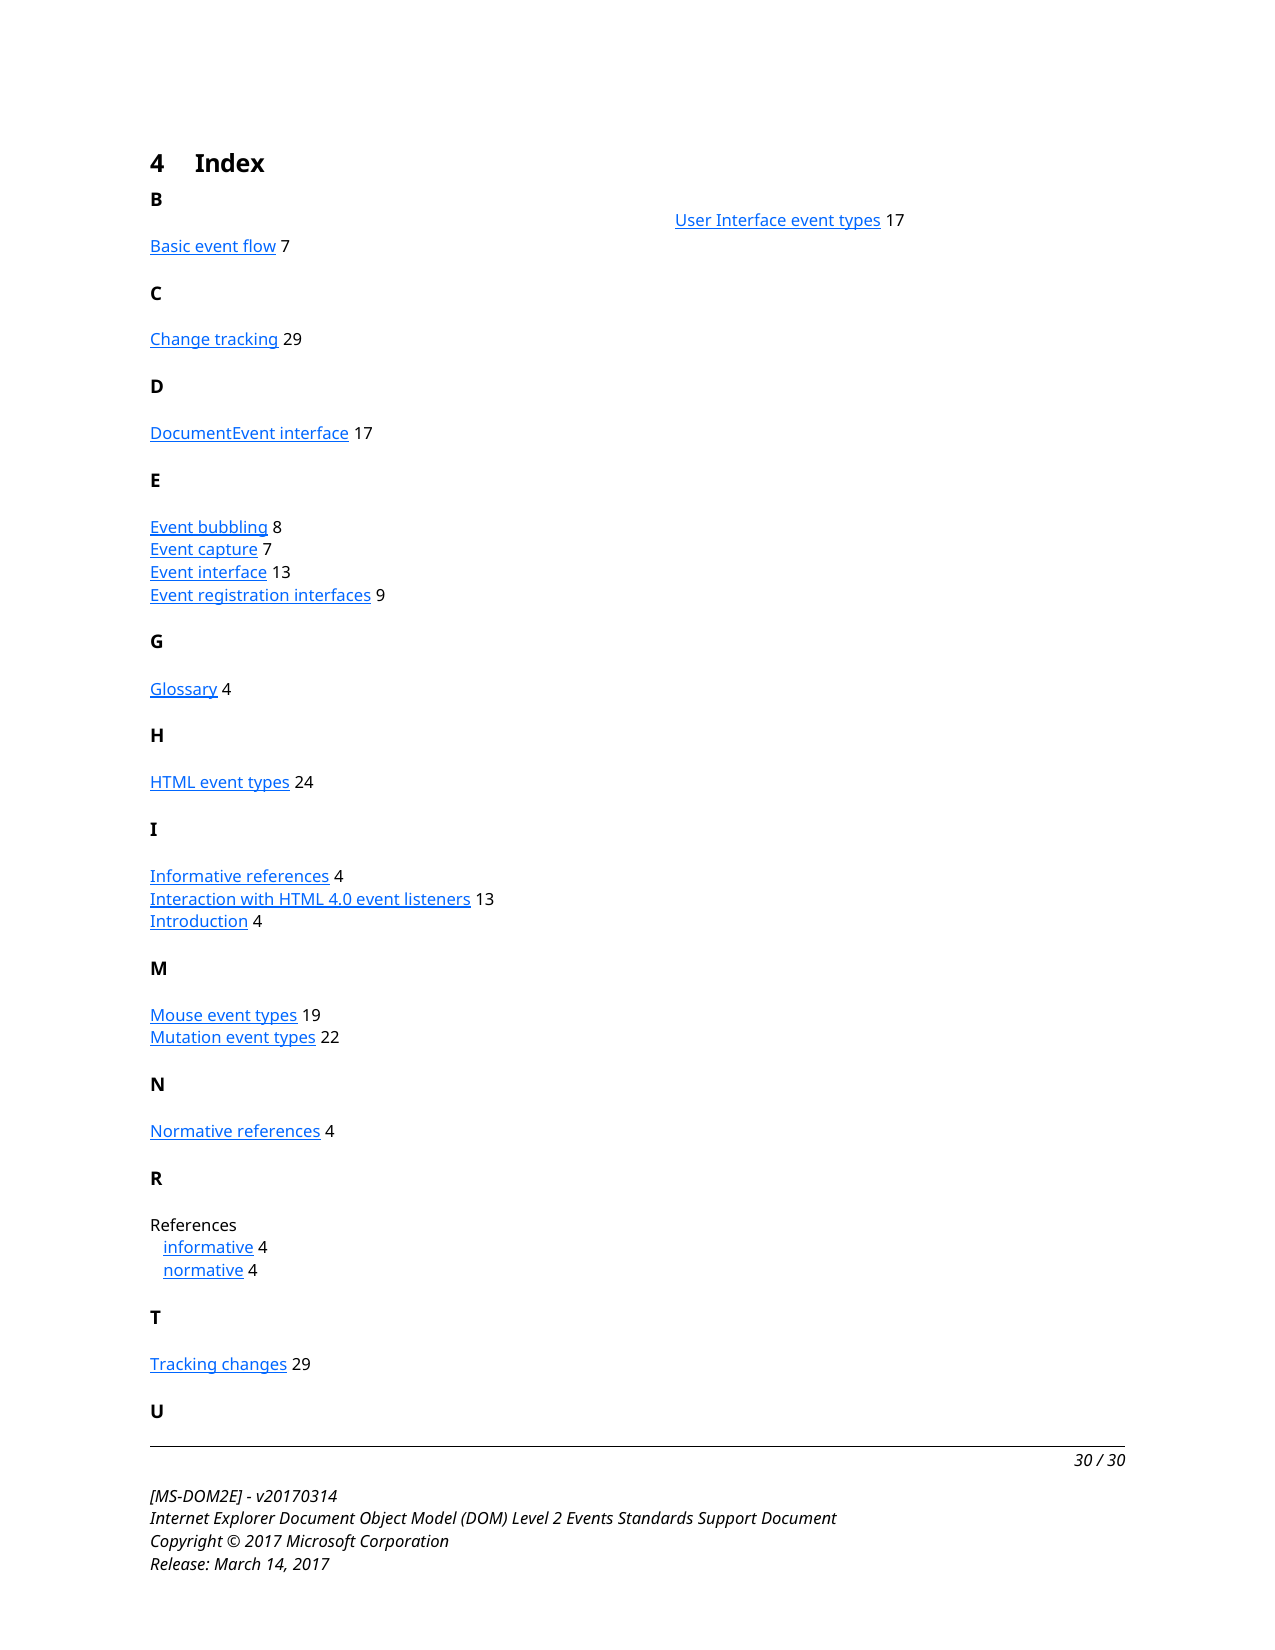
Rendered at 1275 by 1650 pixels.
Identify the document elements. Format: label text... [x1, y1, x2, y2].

text Normative references 4 [150, 1120, 600, 1142]
text G [150, 629, 600, 654]
subtitle Index [150, 146, 1125, 180]
text Event capture 7 [150, 538, 600, 561]
text Informative references 4 [150, 864, 600, 887]
text R [150, 1165, 600, 1191]
text Event bubbling 8 [150, 515, 600, 538]
text Change tracking 28 [150, 328, 600, 351]
text User Interface event types 17 [675, 209, 1125, 232]
text B [150, 186, 600, 212]
text N [150, 1072, 600, 1097]
text normative 4 [150, 1259, 600, 1282]
text Mutation event types 21 [150, 1026, 600, 1049]
text M [150, 955, 600, 981]
text H [150, 722, 600, 748]
text Event registration interfaces 9 [150, 583, 600, 606]
text C [150, 280, 600, 305]
text T [150, 1304, 600, 1330]
text Tracking changes 28 [150, 1352, 600, 1375]
text Mouse event types 18 [150, 1003, 600, 1026]
text Basic event flow 7 [150, 234, 600, 257]
text U [150, 1398, 600, 1423]
text informative 4 [150, 1236, 600, 1259]
text D [150, 373, 600, 399]
text DocumentEvent interface 16 [150, 422, 600, 444]
text Glossary 4 [150, 677, 600, 700]
text I [150, 816, 600, 842]
text E [150, 467, 600, 493]
text Interaction with HTML 4.0 event listeners 12 [150, 887, 600, 910]
text HTML event types 23 [150, 771, 600, 793]
text Event interface 13 [150, 561, 600, 583]
text Introduction 4 [150, 910, 600, 932]
text References [150, 1213, 600, 1236]
